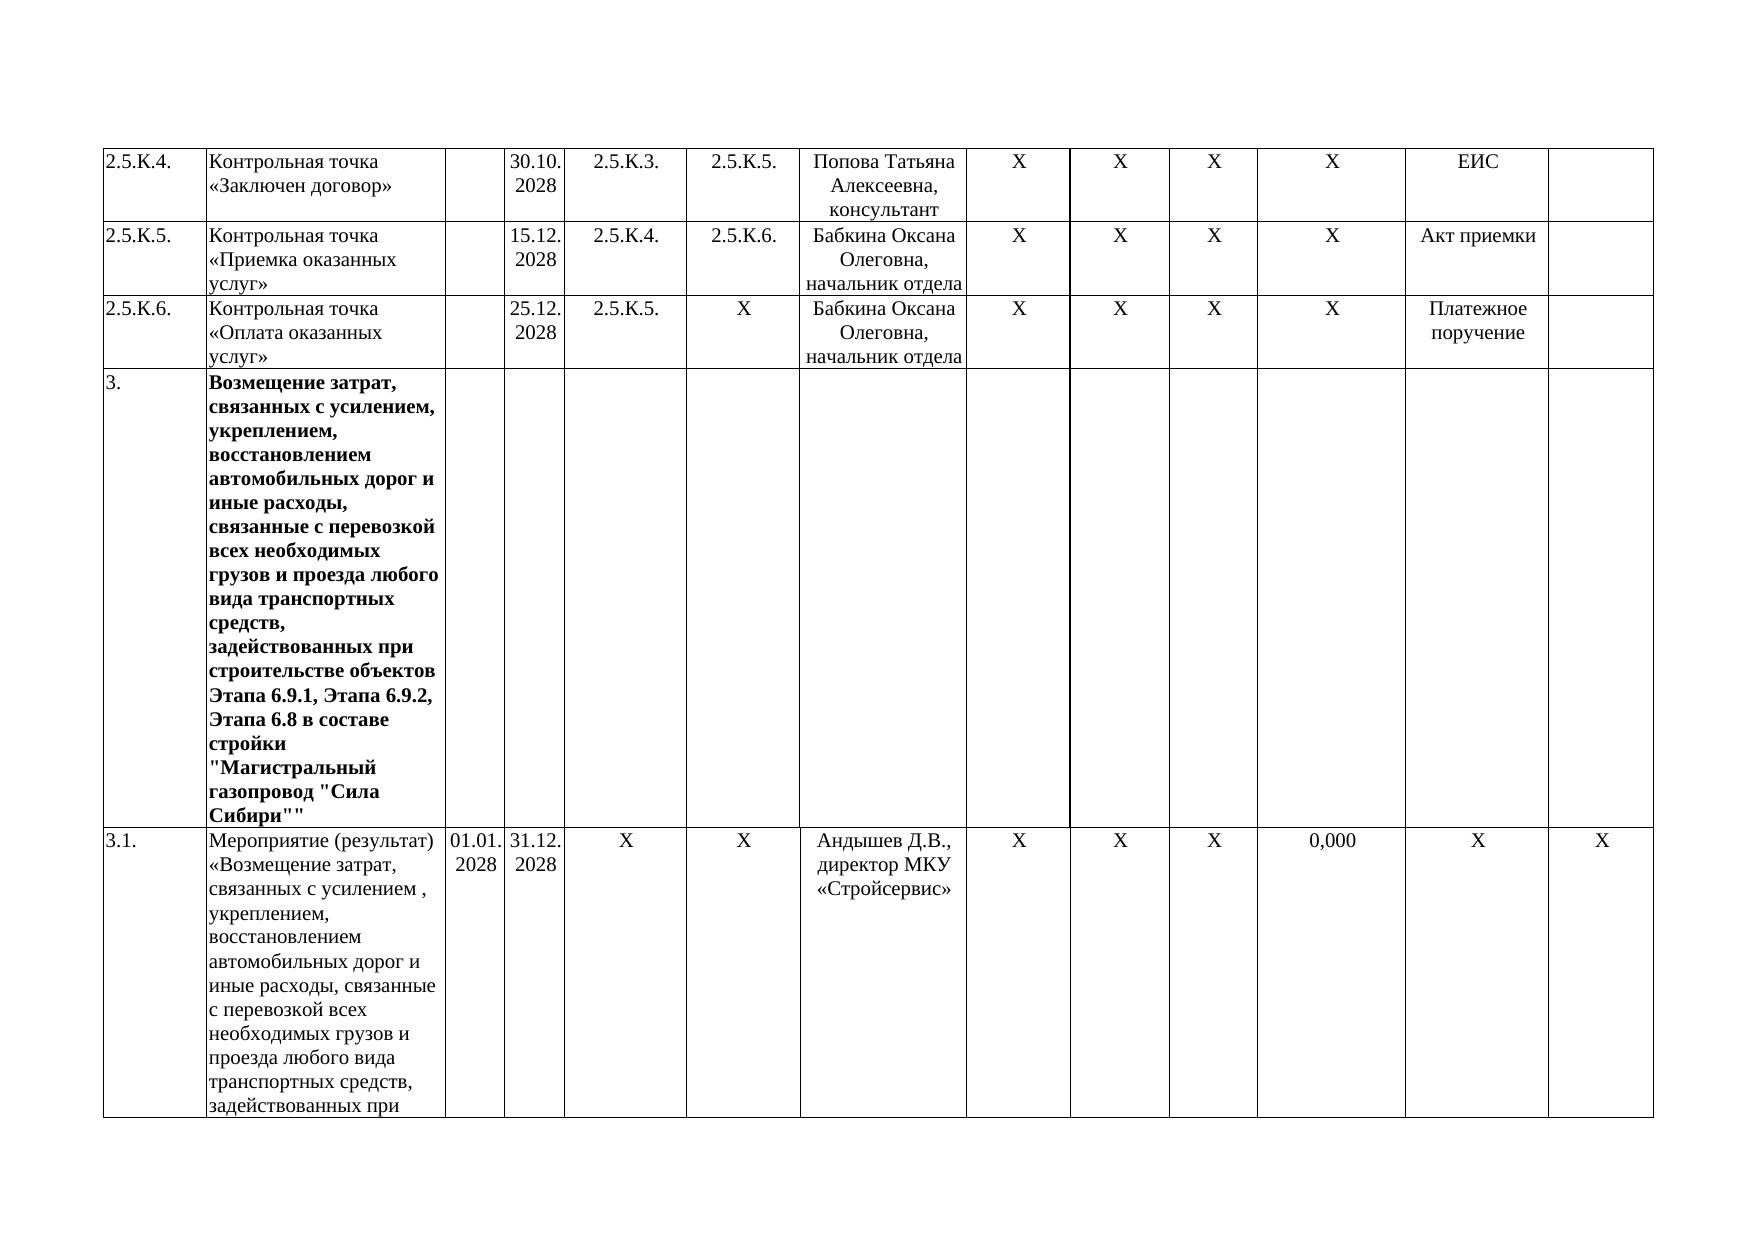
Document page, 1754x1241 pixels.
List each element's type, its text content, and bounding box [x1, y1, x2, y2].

table_cell Бабкина Оксана Олеговна, начальник отдела [800, 296, 966, 368]
table_cell 2.5.К.4. [104, 149, 206, 221]
table_cell Акт приемки [1406, 222, 1548, 295]
table_cell 30.10.2028 [505, 149, 564, 221]
table_cell [1258, 369, 1405, 827]
table_cell Х [1170, 149, 1257, 221]
table_cell Х [1071, 828, 1169, 1117]
table_cell [446, 296, 504, 368]
table_cell Возмещение затрат, связанных с усилением, укреплением, восстановлением автомобильных дорог и иные расходы, связанные с перевозкой всех необходимых грузов и проезда любого вида транспортных средств, задействованных при строительстве объектов Этапа 6.9.1, Этапа 6.9.2, Этапа 6.8 в составе стройки "Магистральный газопровод "Сила Сибири"" [207, 369, 445, 827]
table_cell [687, 369, 799, 827]
table_cell Х [1258, 222, 1405, 295]
table_cell [1170, 369, 1257, 827]
table_cell Х [687, 296, 799, 368]
table_cell [1549, 296, 1653, 368]
table_cell 2.5.К.5. [687, 149, 799, 221]
table_cell [1549, 369, 1653, 827]
table_cell 2.5.К.5. [565, 296, 686, 368]
table_cell Платежное поручение [1406, 296, 1548, 368]
table_cell Х [1258, 149, 1405, 221]
table_cell 3. [104, 369, 206, 827]
table_cell Х [1071, 296, 1169, 368]
table_cell 0,000 [1258, 828, 1405, 1117]
table_cell 2.5.К.3. [565, 149, 686, 221]
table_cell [801, 828, 966, 1117]
table_cell Х [967, 296, 1069, 368]
table_cell [1549, 222, 1653, 295]
table_cell [446, 369, 504, 827]
table_cell Х [1549, 828, 1653, 1117]
table_cell Х [687, 828, 800, 1117]
table_cell Х [1406, 828, 1548, 1117]
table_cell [800, 149, 966, 221]
table_cell [1549, 149, 1653, 221]
table_cell Бабкина Оксана Олеговна, начальник отдела [800, 222, 966, 295]
table_cell ЕИС [1406, 149, 1548, 221]
table_cell Х [1170, 222, 1257, 295]
table_cell 15.12.2028 [505, 222, 564, 295]
table_cell Х [967, 828, 1070, 1117]
table_cell 2.5.К.5. [104, 222, 206, 295]
table_cell [446, 222, 504, 295]
table_cell 31.12.2028 [505, 828, 564, 1117]
table_cell Контрольная точка «Заключен договор» [207, 149, 445, 221]
table_cell [565, 369, 686, 827]
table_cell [207, 828, 445, 1117]
table_cell 3.1. [104, 828, 206, 1117]
table_cell Контрольная точка «Оплата оказанных услуг» [207, 296, 445, 368]
table_cell Х [1071, 149, 1169, 221]
table_cell Контрольная точка «Приемка оказанных услуг» [207, 222, 445, 295]
table_cell Х [967, 149, 1069, 221]
table_cell 2.5.К.6. [687, 222, 799, 295]
table_cell Х [565, 828, 686, 1117]
table_cell Х [967, 222, 1069, 295]
table_cell [446, 149, 504, 221]
table_cell [967, 369, 1069, 827]
table_cell 2.5.К.4. [565, 222, 686, 295]
table_cell 01.01.2028 [446, 828, 504, 1117]
table_cell [505, 369, 564, 827]
table_cell [1406, 369, 1548, 827]
table_cell 25.12.2028 [505, 296, 564, 368]
table_cell Х [1071, 222, 1169, 295]
table_cell [1071, 369, 1169, 827]
table_cell Х [1170, 296, 1257, 368]
table_cell [800, 369, 966, 827]
table_cell 2.5.К.6. [104, 296, 206, 368]
table_cell Х [1258, 296, 1405, 368]
table_cell Х [1170, 828, 1257, 1117]
